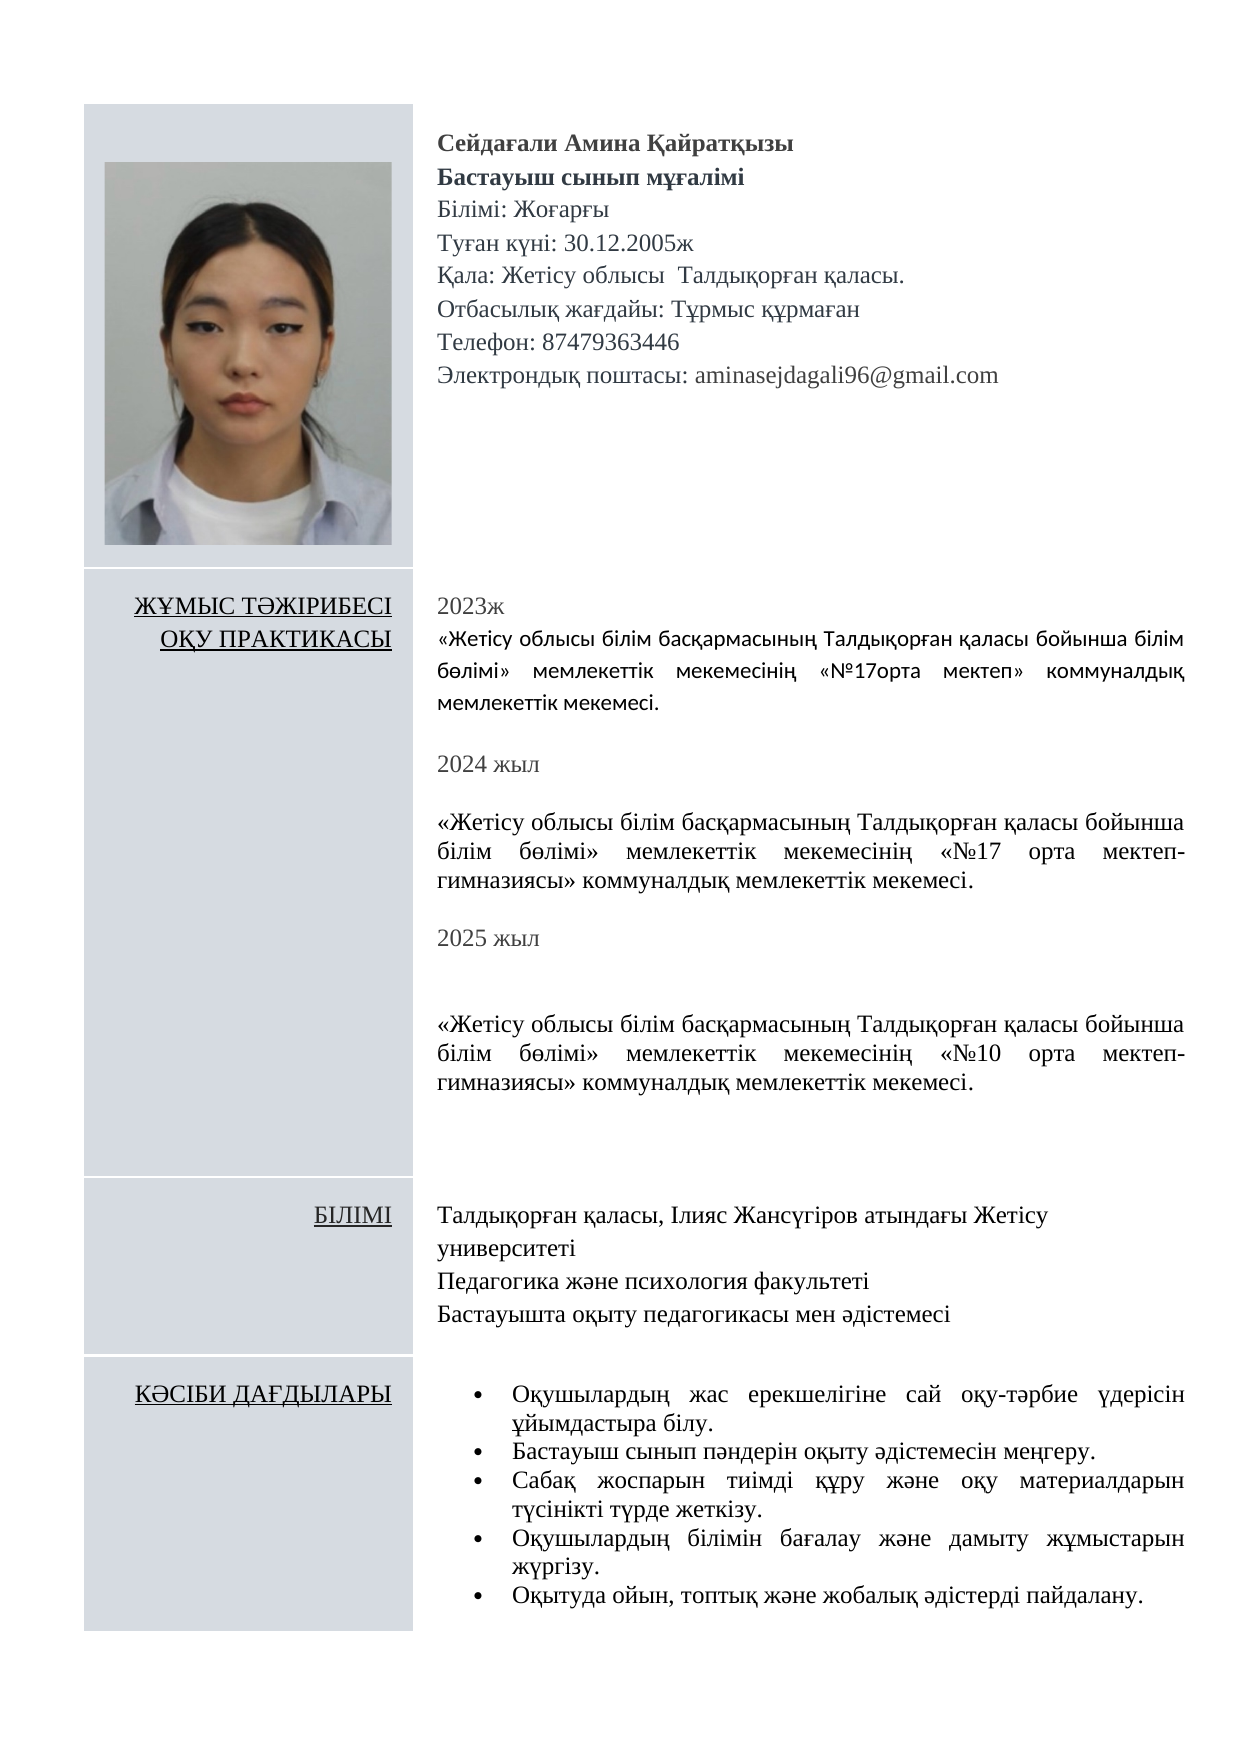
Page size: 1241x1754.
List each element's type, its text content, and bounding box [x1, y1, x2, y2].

picture [104, 162, 392, 545]
table_header [84, 104, 413, 567]
table_cell Талдықорған қаласы, Ілияс Жансүгіров атындағы Жетісу университеті Педагогика және психология факультеті Бастауышта оқыту педагогикасы мен әдістемесі [415, 1178, 1206, 1354]
table_header Сейдағали Амина Қайратқызы Бастауыш сынып мұғалімі Білімі: Жоғарғы Туған күні: 30.12.2005ж Қала: Жетісу облысы Талдықорған қаласы. Отбасылық жағдайы: Тұрмыс құрмаған Телефон: 87479363446 Электрондық поштасы: aminasejdagali96@gmail.com [415, 106, 1206, 567]
table_cell КӘСІБИ ДАҒДЫЛАРЫ [84, 1357, 413, 1631]
table_cell БІЛІМІ [84, 1178, 413, 1354]
table_cell ЖҰМЫС ТӘЖІРИБЕСІ ОҚУ ПРАКТИКАСЫ [84, 569, 413, 1176]
table_cell 2023ж «Жетісу облысы білім басқармасының Талдықорған қаласы бойынша білім бөлімі» мемлекеттік мекемесінің «№17орта мектеп» коммуналдық мемлекеттік мекемесі. 2024 жыл «Жетісу облысы білім басқармасының Талдықорған қаласы бойынша білім бөлімі» мемлекеттік мекемесінің «№17 орта мектеп-гимназиясы» коммуналдық мемлекеттік мекемесі. 2025 жыл «Жетісу облысы білім басқармасының Талдықорған қаласы бойынша білім бөлімі» мемлекеттік мекемесінің «№10 орта мектеп-гимназиясы» коммуналдық мемлекеттік мекемесі. [415, 569, 1206, 1176]
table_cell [415, 1357, 1206, 1631]
